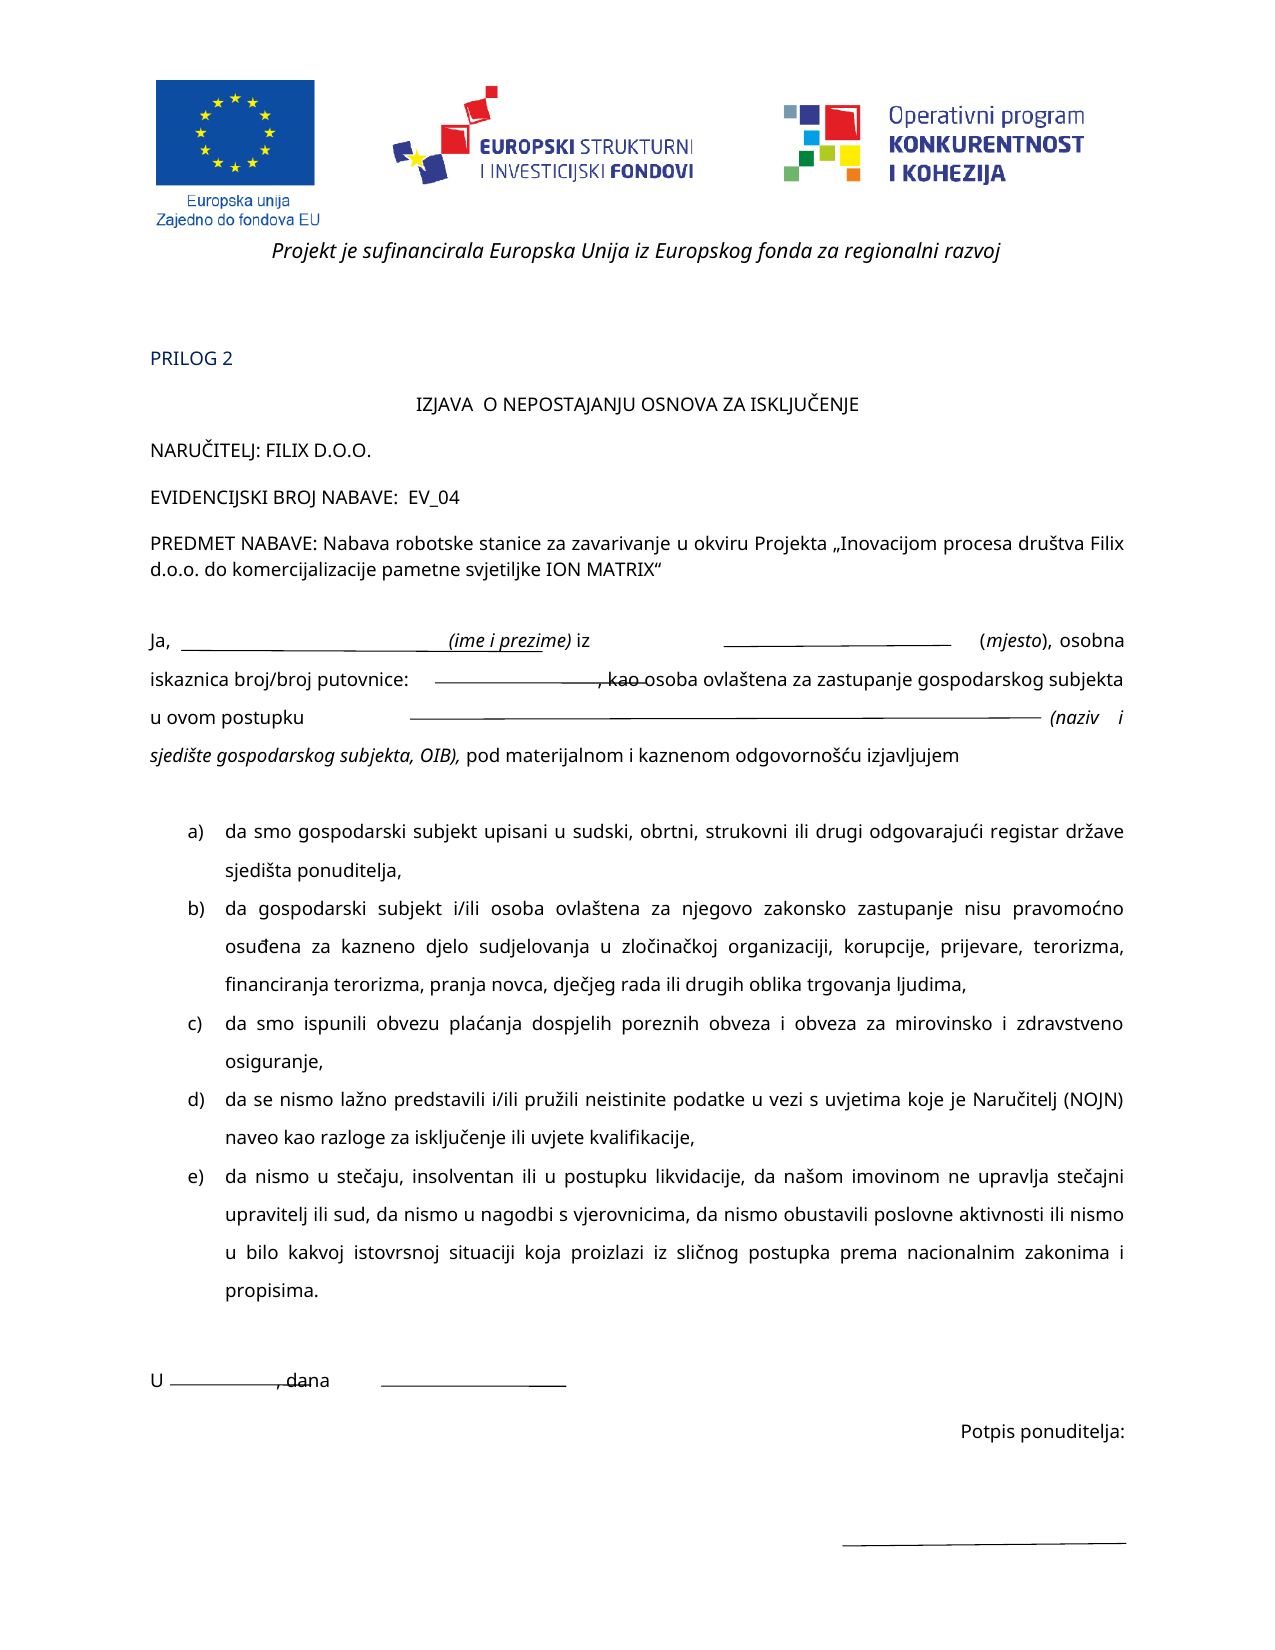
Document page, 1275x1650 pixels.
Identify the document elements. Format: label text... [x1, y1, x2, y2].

text Ja, (ime i prezime) iz (mjesto), osobna iskaznica broj/broj putovnice: , kao osoba ovlaštena za zastupanje gospodarskog subjekta u ovom postupku (naziv i sjedište gospodarskog subjekta, OIB), pod materijalnom i kaznenom odgovornošću izjavljujem [150, 628, 1125, 768]
text IZJAVA O NEPOSTAJANJU OSNOVA ZA ISKLJUČENJE [150, 391, 1125, 417]
text Potpis ponuditelja: [150, 1418, 1125, 1443]
list da smo ispunili obvezu plaćanja dospjelih poreznih obveza i obveza za mirovinsko i zdravstveno osiguranje, [187, 1010, 1125, 1074]
text PREDMET NABAVE: Nabava robotske stanice za zavarivanje u okviru Projekta „Inovacijom procesa društva Filix d.o.o. do komercijalizacije pametne svjetiljke ION MATRIX“ [150, 530, 1125, 581]
list da gospodarski subjekt i/ili osoba ovlaštena za njegovo zakonsko zastupanje nisu pravomoćno osuđena za kazneno djelo sudjelovanja u zločinačkoj organizaciji, korupcije, prijevare, terorizma, financiranja terorizma, pranja novca, dječjeg rada ili drugih oblika trgovanja ljudima, [187, 895, 1125, 997]
text EVIDENCIJSKI BROJ NABAVE: EV_04 [150, 484, 1125, 509]
text U , dana [150, 1367, 1125, 1392]
text PRILOG 2 [150, 345, 1125, 370]
picture [150, 73, 1094, 237]
text NARUČITELJ: FILIX D.O.O. [150, 438, 1125, 463]
list da smo gospodarski subjekt upisani u sudski, obrtni, strukovni ili drugi odgovarajući registar države sjedišta ponuditelja, [187, 819, 1125, 883]
list da se nismo lažno predstavili i/ili pružili neistinite podatke u vezi s uvjetima koje je Naručitelj (NOJN) naveo kao razloge za isključenje ili uvjete kvalifikacije, [187, 1086, 1125, 1150]
list da nismo u stečaju, insolventan ili u postupku likvidacije, da našom imovinom ne upravlja stečajni upravitelj ili sud, da nismo u nagodbi s vjerovnicima, da nismo obustavili poslovne aktivnosti ili nismo u bilo kakvoj istovrsnoj situaciji koja proizlazi iz sličnog postupka prema nacionalnim zakonima i propisima. [187, 1163, 1125, 1303]
